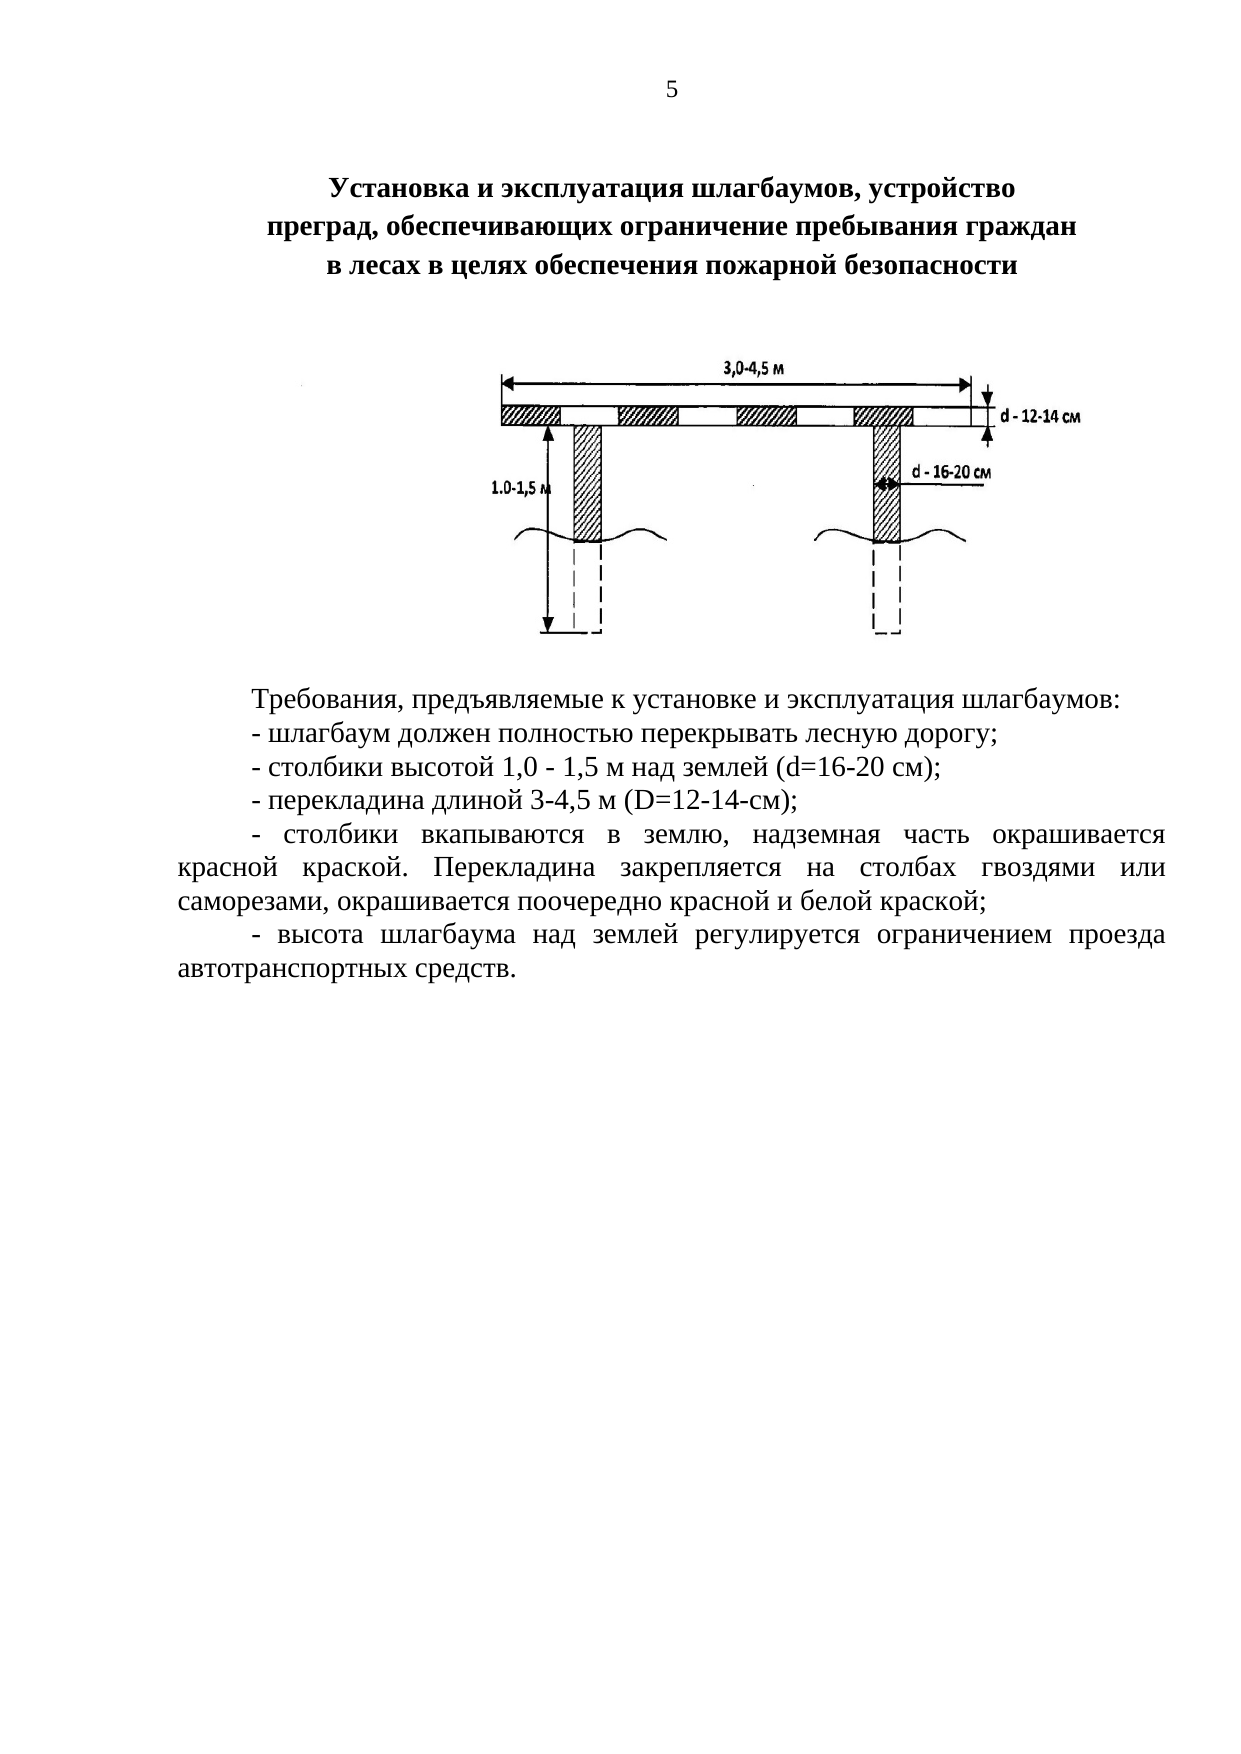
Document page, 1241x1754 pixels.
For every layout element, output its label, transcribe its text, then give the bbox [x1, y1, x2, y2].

text - перекладина длиной 3-4,5 м (D=12-14-см); [177, 782, 1167, 816]
text Установка и эксплуатация шлагбаумов, устройство преград, обеспечивающих ограничение пребывания граждан в лесах в целях обеспечения пожарной безопасности [177, 170, 1167, 280]
text - столбики вкапываются в землю, надземная часть окрашивается красной краской. Перекладина закрепляется на столбах гвоздями или саморезами, окрашивается поочередно красной и белой краской; [177, 816, 1167, 916]
text - столбики высотой 1,0 - 1,5 м над землей (d=16-20 см); [177, 749, 1167, 782]
text - высота шлагбаума над землей регулируется ограничением проезда автотранспортных средств. [177, 916, 1167, 983]
text - шлагбаум должен полностью перекрывать лесную дорогу; [177, 715, 1167, 749]
picture [251, 323, 1241, 682]
text Требования, предъявляемые к установке и эксплуатация шлагбаумов: [177, 682, 1167, 715]
